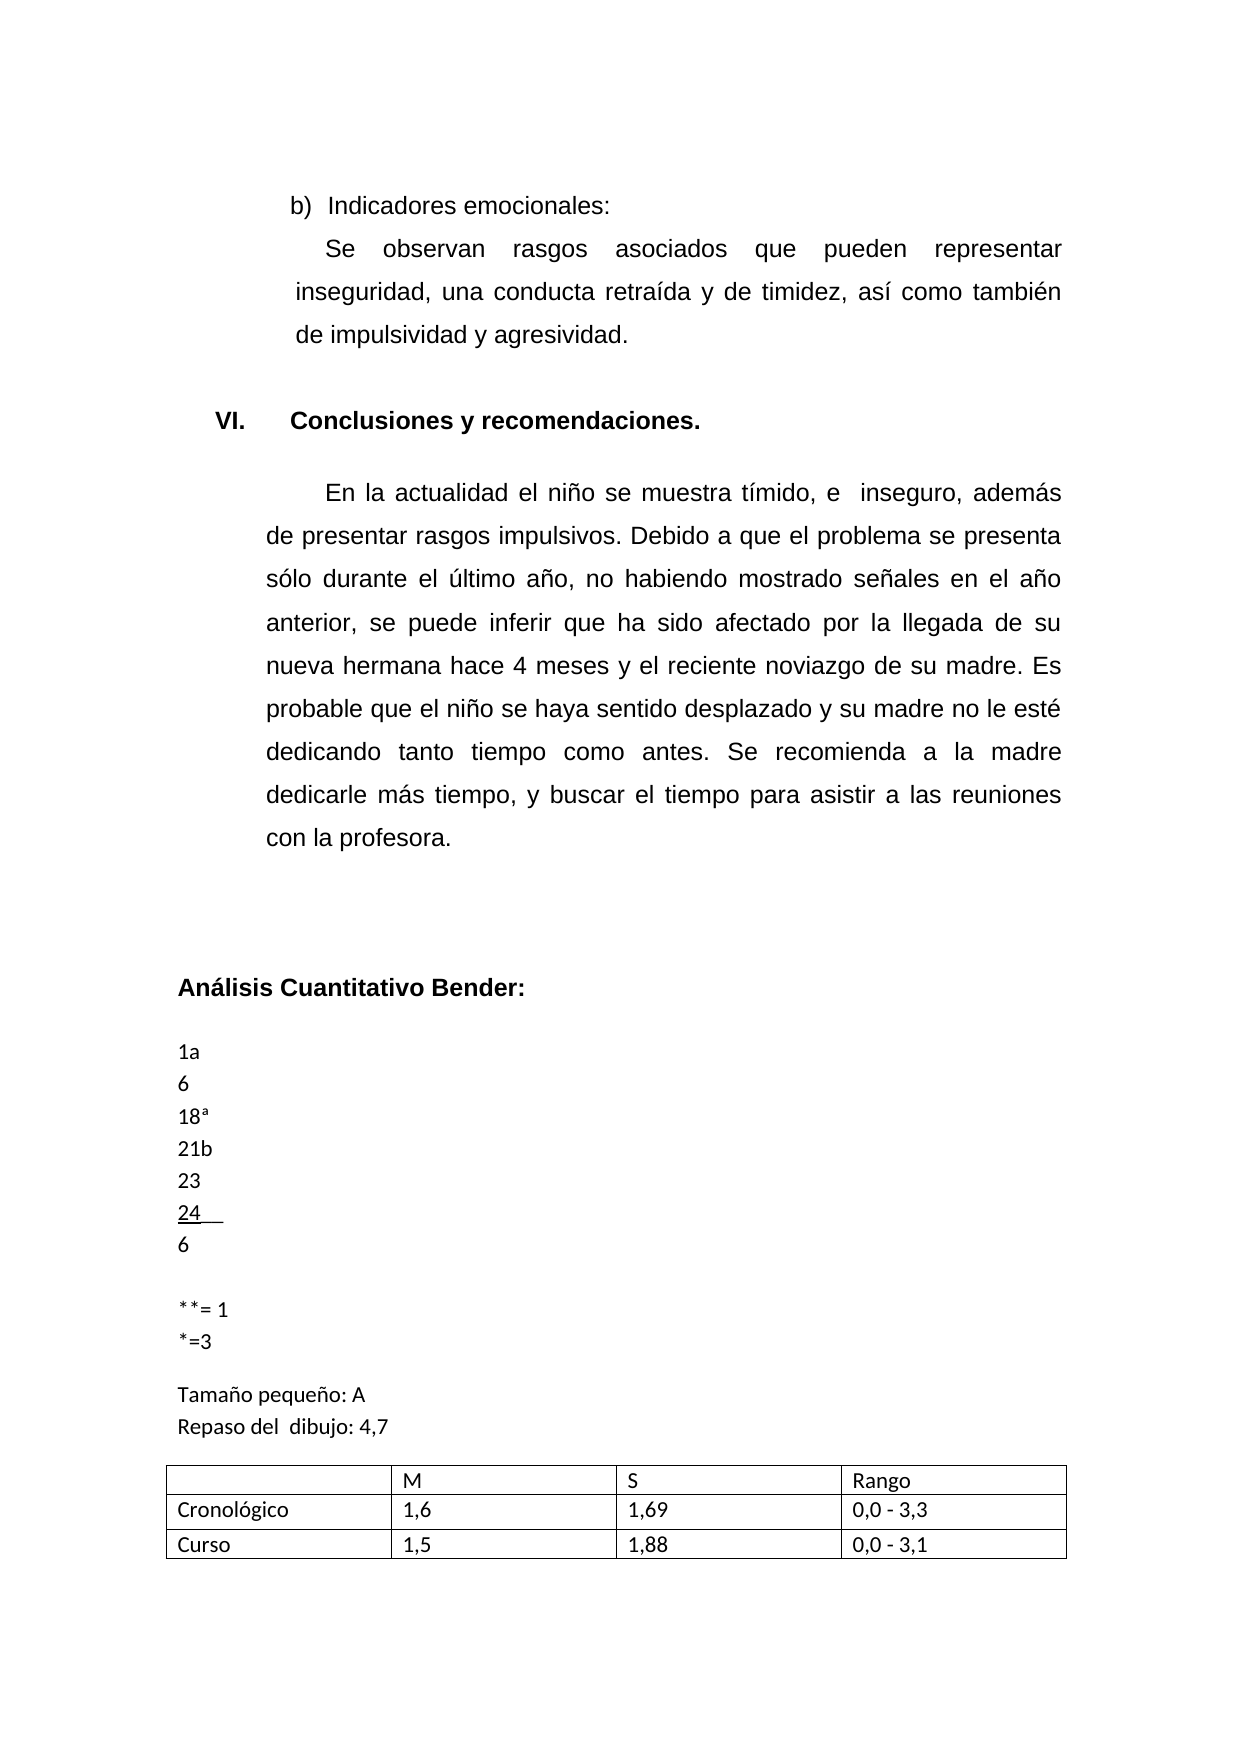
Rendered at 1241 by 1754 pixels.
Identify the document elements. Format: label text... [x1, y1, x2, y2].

list Conclusiones y recomendaciones. [215, 406, 1063, 435]
table_cell 1,88 [617, 1530, 841, 1558]
table_cell Curso [167, 1530, 391, 1558]
table_header Rango [842, 1466, 1066, 1494]
list Se observan rasgos asociados que pueden representar inseguridad, una conducta retraída y de timidez, así como también de impulsividad y agresividad. [295, 234, 1063, 349]
table_cell 0,0 - 3,1 [842, 1530, 1066, 1558]
list En la actualidad el niño se muestra tímido, e inseguro, además de presentar rasgos impulsivos. Debido a que el problema se presenta sólo durante el último año, no habiendo mostrado señales en el año anterior, se puede inferir que ha sido afectado por la llegada de su nueva hermana hace 4 meses y el reciente noviazgo de su madre. Es probable que el niño se haya sentido desplazado y su madre no le esté dedicando tanto tiempo como antes. Se recomienda a la madre dedicarle más tiempo, y buscar el tiempo para asistir a las reuniones con la profesora. [266, 478, 1063, 852]
list Indicadores emocionales: [290, 191, 1063, 219]
table_header M [392, 1466, 616, 1494]
table_cell Cronológico [167, 1495, 391, 1529]
table_cell 0,0 - 3,3 [842, 1495, 1066, 1529]
text Tamaño pequeño: A Repaso del dibujo: 4,7 [177, 1380, 1063, 1440]
table_cell 1,6 [392, 1495, 616, 1529]
table_cell 1,69 [617, 1495, 841, 1529]
table_header S [617, 1466, 841, 1494]
text Análisis Cuantitativo Bender: [177, 973, 1063, 1002]
text 1a 6 18ª 21b 23 24__ 6 **= 1 *=3 [177, 1037, 1063, 1355]
table_cell 1,5 [392, 1530, 616, 1558]
table_header [167, 1466, 391, 1494]
